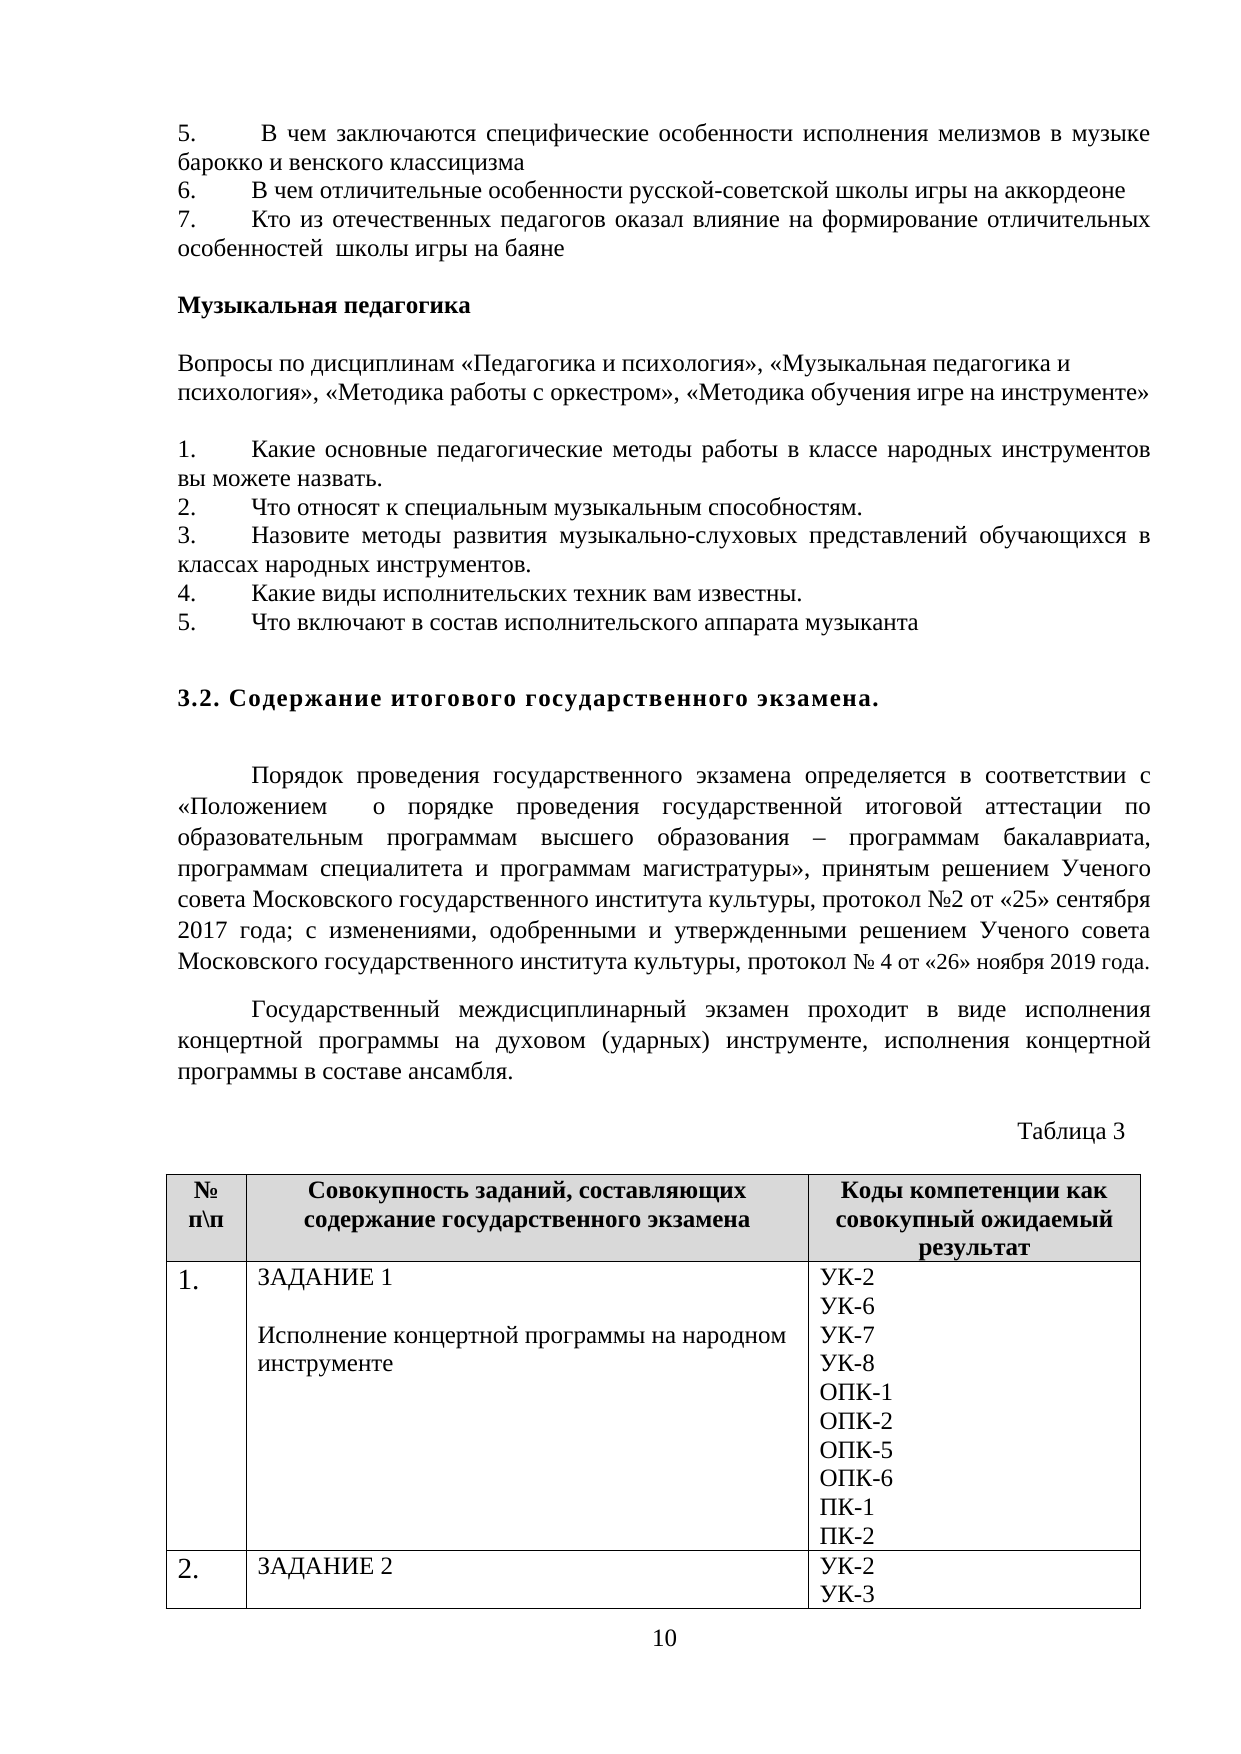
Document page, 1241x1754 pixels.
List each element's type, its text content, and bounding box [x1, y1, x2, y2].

list Кто из отечественных педагогов оказал влияние на формирование отличительных особенностей школы игры на баяне [177, 204, 1152, 262]
list В чем отличительные особенности русской-советской школы игры на аккордеоне [177, 176, 1152, 204]
list В чем заключаются специфические особенности исполнения мелизмов в музыке барокко и венского классицизма [177, 118, 1152, 176]
list Таблица 3 [991, 1116, 1152, 1145]
table_cell [167, 1262, 246, 1550]
table_header Совокупность заданий, составляющих содержание государственного экзамена [247, 1175, 808, 1261]
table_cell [809, 1551, 1140, 1608]
list Музыкальная педагогика [177, 291, 1152, 319]
list Назовите методы развития музыкально-слуховых представлений обучающихся в классах народных инструментов. [177, 521, 1152, 578]
text Порядок проведения государственного экзамена определяется в соответствии с «Положением о порядке проведения государственной итоговой аттестации по образовательным программам высшего образования – программам бакалавриата, программам специалитета и программам магистратуры», принятым решением Ученого совета Московского государственного института культуры, протокол №2 от «25» сентября 2017 года; с изменениями, одобренными и утвержденными решением Ученого совета Московского государственного института культуры, протокол № 4 от «26» ноября 2019 года. [177, 760, 1152, 975]
list Что относят к специальным музыкальным способностям. [177, 492, 1152, 521]
table_header Коды компетенции как совокупный ожидаемый результат [809, 1175, 1140, 1261]
list Что включают в состав исполнительского аппарата музыканта [177, 607, 1152, 636]
table_cell [167, 1551, 246, 1608]
list Вопросы по дисциплинам «Педагогика и психология», «Музыкальная педагогика и психология», «Методика работы с оркестром», «Методика обучения игре на инструменте» [177, 348, 1152, 406]
table_header № п\п [167, 1175, 246, 1261]
table_cell ЗАДАНИЕ 1 Исполнение концертной программы на народном инструменте [247, 1262, 808, 1550]
text Государственный междисциплинарный экзамен проходит в виде исполнения концертной программы на духовом (ударных) инструменте, исполнения концертной программы в составе ансамбля. [177, 994, 1152, 1084]
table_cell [247, 1551, 808, 1608]
table_cell УК-2 УК-6 УК-7 УК-8 ОПК-1 ОПК-2 ОПК-5 ОПК-6 ПК-1 ПК-2 [809, 1262, 1140, 1550]
list Какие виды исполнительских техник вам известны. [177, 578, 1152, 607]
subtitle 3.2. Содержание итогового государственного экзамена. [177, 683, 1152, 712]
list Какие основные педагогические методы работы в классе народных инструментов вы можете назвать. [177, 434, 1152, 492]
